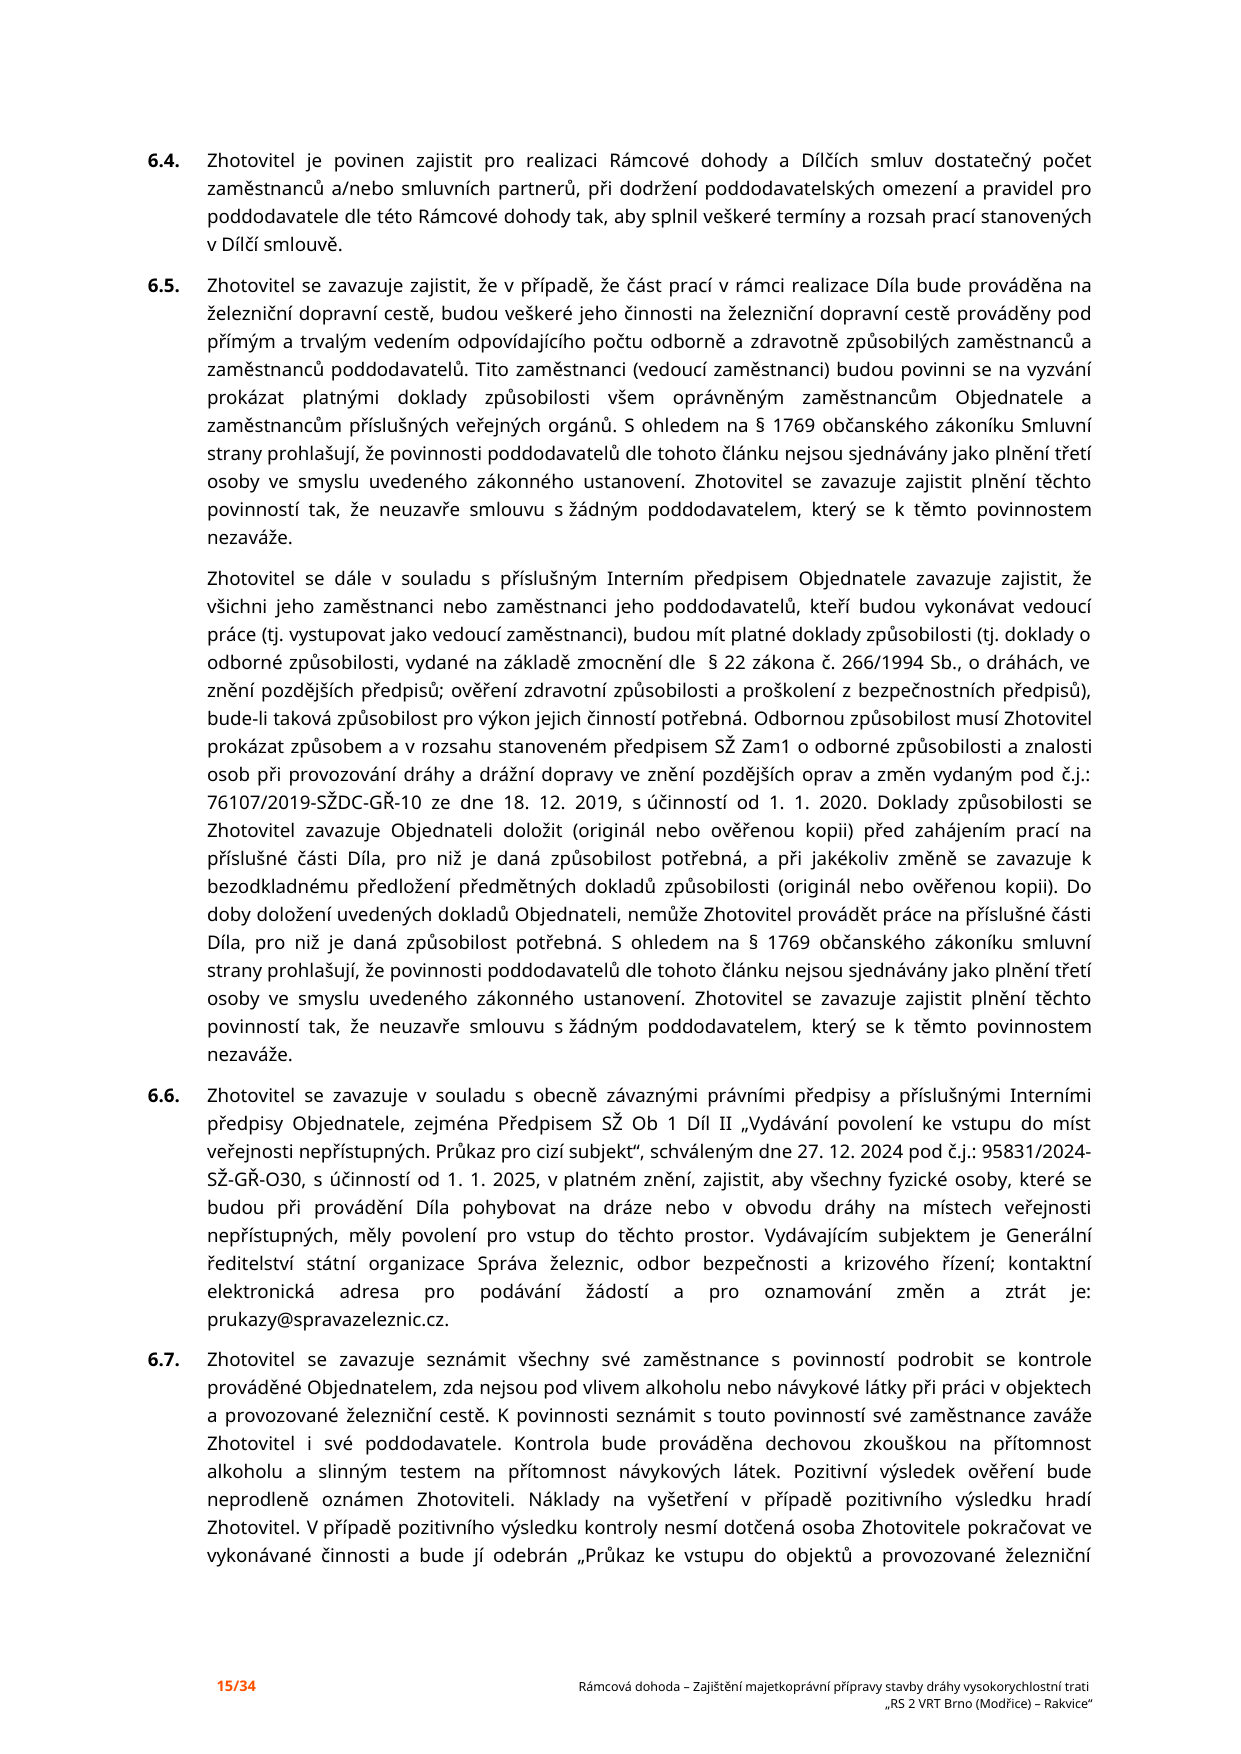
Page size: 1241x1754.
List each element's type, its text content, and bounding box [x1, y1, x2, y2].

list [148, 1347, 1092, 1568]
list Zhotovitel se zavazuje v souladu s obecně závaznými právními předpisy a příslušnými Interními předpisy Objednatele, zejména Předpisem SŽ Ob 1 Díl II „Vydávání povolení ke vstupu do míst veřejnosti nepřístupných. Průkaz pro cizí subjekt“, schváleným dne 27. 12. 2024 pod č.j.: 95831/2024-SŽ-GŘ-O30, s účinností od 1. 1. 2025, v platném znění, zajistit, aby všechny fyzické osoby, které se budou při provádění Díla pohybovat na dráze nebo v obvodu dráhy na místech veřejnosti nepřístupných, měly povolení pro vstup do těchto prostor. Vydávajícím subjektem je Generální ředitelství státní organizace Správa železnic, odbor bezpečnosti a krizového řízení; kontaktní elektronická adresa pro podávání žádostí a pro oznamování změn a ztrát je: prukazy@spravazeleznic.cz. [148, 1082, 1092, 1332]
list Zhotovitel je povinen zajistit pro realizaci Rámcové dohody a Dílčích smluv dostatečný počet zaměstnanců a/nebo smluvních partnerů, při dodržení poddodavatelských omezení a pravidel pro poddodavatele dle této Rámcové dohody tak, aby splnil veškeré termíny a rozsah prací stanovených v Dílčí smlouvě. [148, 148, 1092, 257]
list Zhotovitel se zavazuje zajistit, že v případě, že část prací v rámci realizace Díla bude prováděna na železniční dopravní cestě, budou veškeré jeho činnosti na železniční dopravní cestě prováděny pod přímým a trvalým vedením odpovídajícího počtu odborně a zdravotně způsobilých zaměstnanců a zaměstnanců poddodavatelů. Tito zaměstnanci (vedoucí zaměstnanci) budou povinni se na vyzvání prokázat platnými doklady způsobilosti všem oprávněným zaměstnancům Objednatele a zaměstnancům příslušných veřejných orgánů. S ohledem na § 1769 občanského zákoníku Smluvní strany prohlašují, že povinnosti poddodavatelů dle tohoto článku nejsou sjednávány jako plnění třetí osoby ve smyslu uvedeného zákonného ustanovení. Zhotovitel se zavazuje zajistit plnění těchto povinností tak, že neuzavře smlouvu s žádným poddodavatelem, který se k těmto povinnostem nezaváže. [148, 272, 1092, 550]
list Zhotovitel se dále v souladu s příslušným Interním předpisem Objednatele zavazuje zajistit, že všichni jeho zaměstnanci nebo zaměstnanci jeho poddodavatelů, kteří budou vykonávat vedoucí práce (tj. vystupovat jako vedoucí zaměstnanci), budou mít platné doklady způsobilosti (tj. doklady o odborné způsobilosti, vydané na základě zmocnění dle § 22 zákona č. 266/1994 Sb., o dráhách, ve znění pozdějších předpisů; ověření zdravotní způsobilosti a proškolení z bezpečnostních předpisů), bude-li taková způsobilost pro výkon jejich činností potřebná. Odbornou způsobilost musí Zhotovitel prokázat způsobem a v rozsahu stanoveném předpisem SŽ Zam1 o odborné způsobilosti a znalosti osob při provozování dráhy a drážní dopravy ve znění pozdějších oprav a změn vydaným pod č.j.: 76107/2019-SŽDC-GŘ-10 ze dne 18. 12. 2019, s účinností od 1. 1. 2020. Doklady způsobilosti se Zhotovitel zavazuje Objednateli doložit (originál nebo ověřenou kopii) před zahájením prací na příslušné části Díla, pro niž je daná způsobilost potřebná, a při jakékoliv změně se zavazuje k bezodkladnému předložení předmětných dokladů způsobilosti (originál nebo ověřenou kopii). Do doby doložení uvedených dokladů Objednateli, nemůže Zhotovitel provádět práce na příslušné části Díla, pro niž je daná způsobilost potřebná. S ohledem na § 1769 občanského zákoníku smluvní strany prohlašují, že povinnosti poddodavatelů dle tohoto článku nejsou sjednávány jako plnění třetí osoby ve smyslu uvedeného zákonného ustanovení. Zhotovitel se zavazuje zajistit plnění těchto povinností tak, že neuzavře smlouvu s žádným poddodavatelem, který se k těmto povinnostem nezaváže. [207, 565, 1092, 1067]
